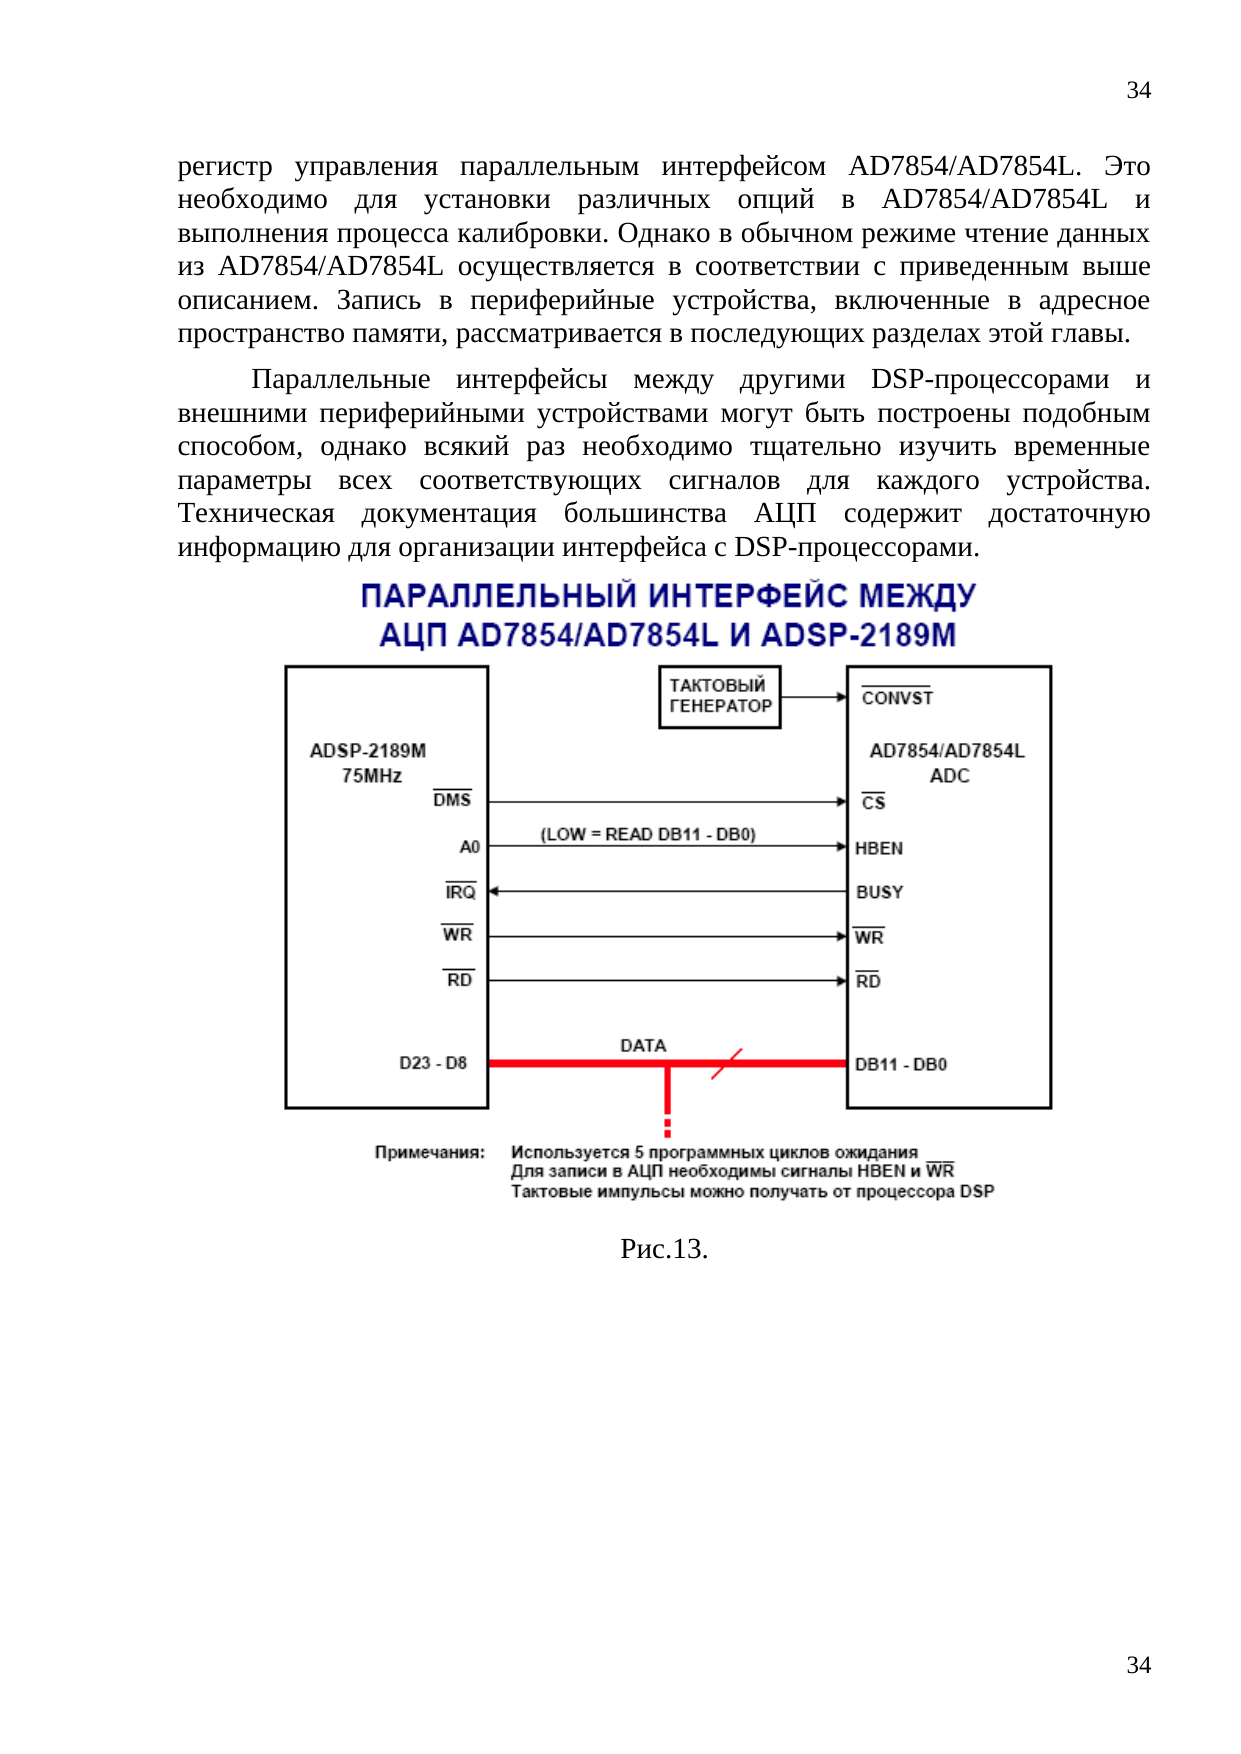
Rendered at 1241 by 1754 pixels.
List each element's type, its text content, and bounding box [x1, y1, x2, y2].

text Рис.13. [177, 1232, 1152, 1265]
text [177, 148, 1152, 349]
text Параллельные интерфейсы между другими DSP-процессорами и внешними периферийными устройствами могут быть построены подобным способом, однако всякий раз необходимо тщательно изучить временные параметры всех соответствующих сигналов для каждого устройства. Техническая документация большинства АЦП содержит достаточную информацию для организации интерфейса с DSP-процессорами. [177, 361, 1152, 563]
picture [255, 562, 1073, 1232]
